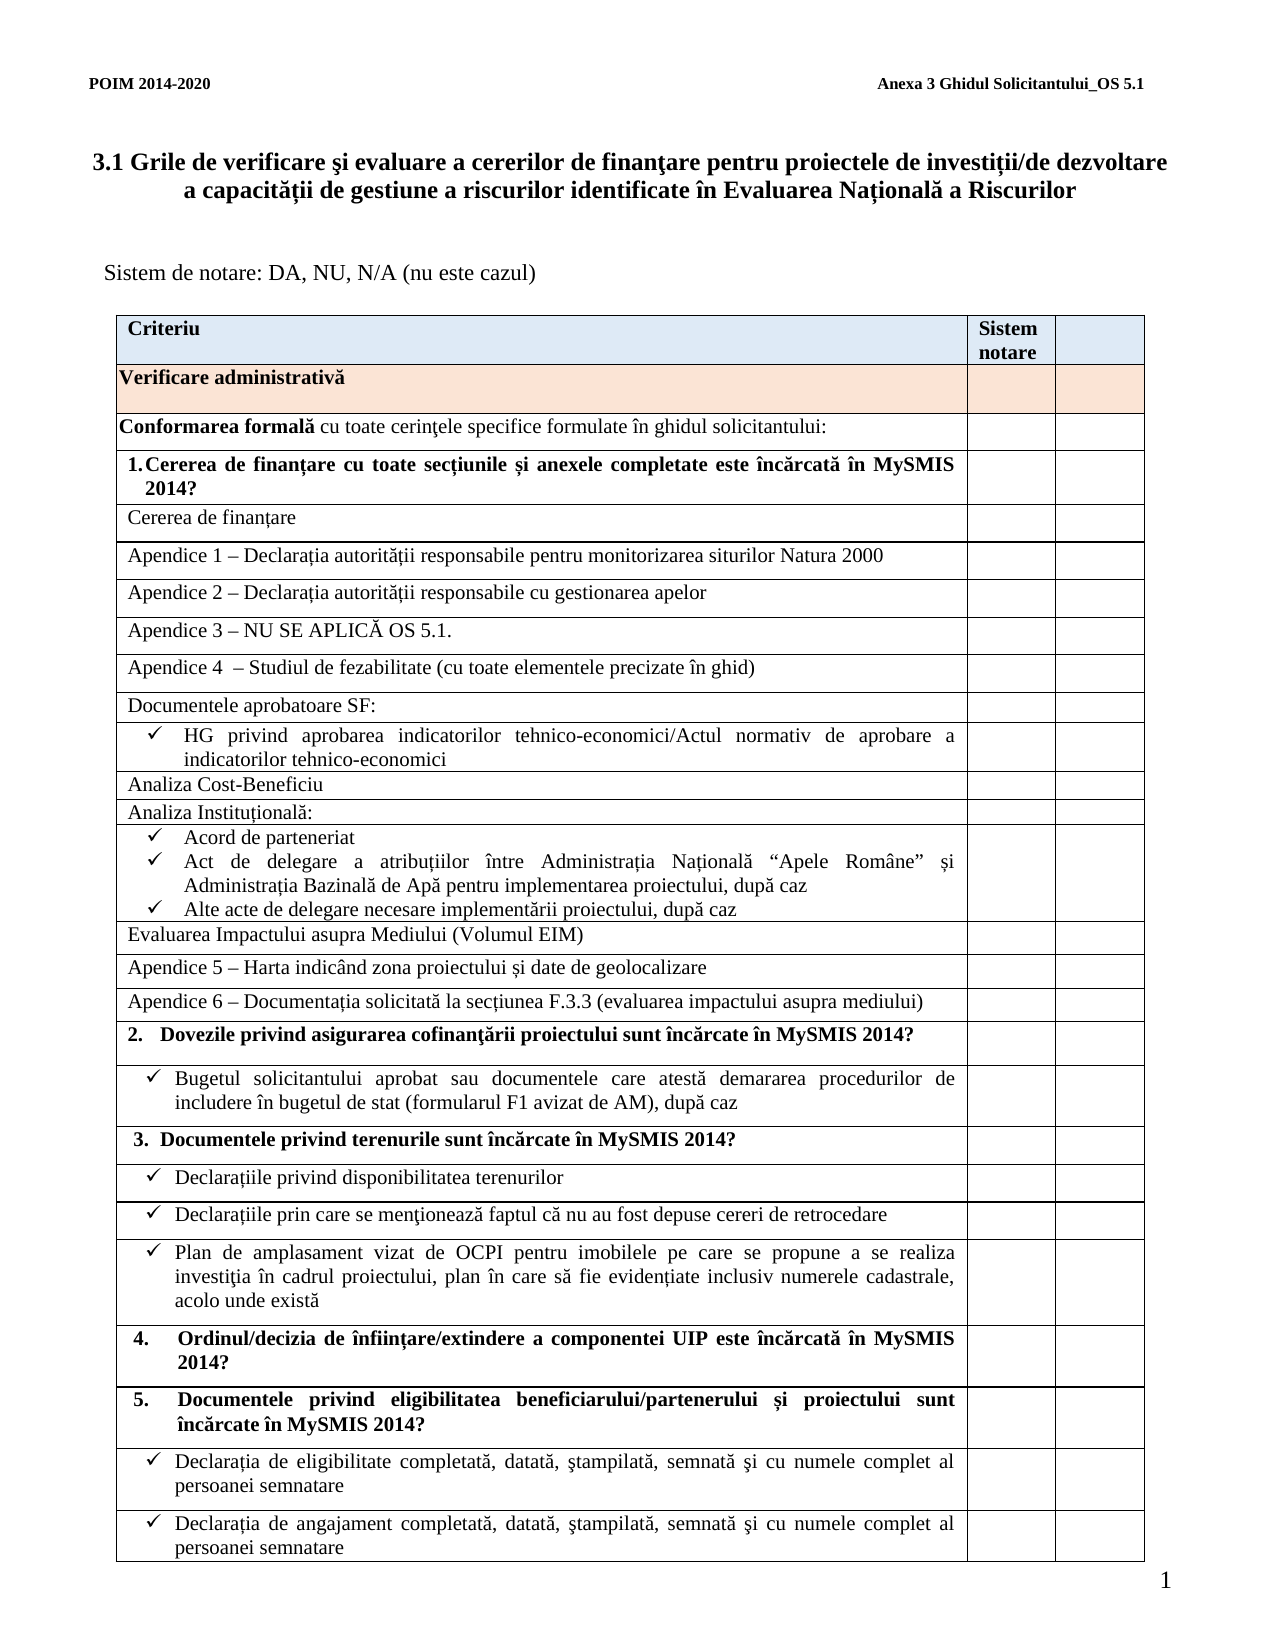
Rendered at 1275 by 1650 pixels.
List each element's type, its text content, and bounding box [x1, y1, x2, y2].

table_cell [968, 693, 1055, 722]
table_cell [1056, 1388, 1144, 1448]
table_cell [1056, 1203, 1144, 1239]
text 3.1 Grile de verificare şi evaluare a cererilor de finanţare pentru proiectele de investiții/de dezvoltare a capacității de gestiune a riscurilor identificate în Evaluarea Națională a Riscurilor [89, 147, 1172, 204]
table_cell [968, 1511, 1055, 1561]
table_cell Acord de parteneriat Act de delegare a atribuțiilor între Administrația Națională “Apele Române” și Administrația Bazinală de Apă pentru implementarea proiectului, după caz Alte acte de delegare necesare implementării proiectului, după caz [117, 825, 967, 921]
table_cell Apendice 1 – Declarația autorității responsabile pentru monitorizarea siturilor Natura 2000 [117, 543, 967, 579]
table_cell Conformarea formală cu toate cerinţele specifice formulate în ghidul solicitantului: [117, 414, 967, 450]
table_cell [1056, 955, 1144, 988]
table_cell [1056, 800, 1144, 824]
table_cell Declarația de eligibilitate completată, datată, ştampilată, semnată şi cu numele complet al persoanei semnatare [117, 1449, 967, 1510]
table_cell Verificare administrativă [117, 365, 967, 413]
table_cell Apendice 3 – NU SE APLICĂ OS 5.1. [117, 618, 967, 654]
table_cell [968, 365, 1055, 413]
table_cell [968, 1449, 1055, 1510]
table_cell [968, 825, 1055, 921]
table_cell [968, 800, 1055, 824]
table_cell [1056, 618, 1144, 654]
table_header [1056, 316, 1144, 364]
table_cell [1056, 922, 1144, 954]
table_cell [1056, 693, 1144, 722]
table_cell Apendice 6 – Documentația solicitată la secțiunea F.3.3 (evaluarea impactului asupra mediului) [117, 989, 967, 1021]
table_cell [1056, 655, 1144, 692]
table_cell [1056, 1511, 1144, 1561]
table_cell [1056, 825, 1144, 921]
table_cell [968, 1326, 1055, 1386]
table_cell Bugetul solicitantului aprobat sau documentele care atestă demararea procedurilor de includere în bugetul de stat (formularul F1 avizat de AM), după caz [117, 1066, 967, 1126]
table_header Criteriu [117, 316, 967, 364]
table_cell [968, 1203, 1055, 1239]
table_cell Declarațiile privind disponibilitatea terenurilor [117, 1165, 967, 1201]
table_cell Cererea de finanțare cu toate secțiunile și anexele completate este încărcată în MySMIS 2014? [117, 451, 967, 504]
table_cell [968, 989, 1055, 1021]
table_cell Declarațiile prin care se menţionează faptul că nu au fost depuse cereri de retrocedare [117, 1203, 967, 1239]
table_cell [1056, 1240, 1144, 1325]
table_cell [968, 772, 1055, 798]
table_cell [1056, 723, 1144, 771]
table_cell [968, 1022, 1055, 1064]
table_cell Declarația de angajament completată, datată, ştampilată, semnată şi cu numele complet al persoanei semnatare [117, 1511, 967, 1561]
table_cell [1056, 1066, 1144, 1126]
table_cell [1056, 451, 1144, 504]
table_cell Apendice 5 – Harta indicând zona proiectului și date de geolocalizare [117, 955, 967, 988]
table_cell Evaluarea Impactului asupra Mediului (Volumul EIM) [117, 922, 967, 954]
table_cell [1056, 1127, 1144, 1164]
table_cell Apendice 4 – Studiul de fezabilitate (cu toate elementele precizate în ghid) [117, 655, 967, 692]
table_cell [968, 1240, 1055, 1325]
table_cell [1056, 989, 1144, 1021]
table_cell [1056, 1022, 1144, 1064]
table_cell Documentele aprobatoare SF: [117, 693, 967, 722]
table_cell Analiza Instituțională: [117, 800, 967, 824]
table_cell [1056, 772, 1144, 798]
table_cell [1056, 505, 1144, 541]
table_header Sistem notare [968, 316, 1055, 364]
table_cell [1056, 1449, 1144, 1510]
table_cell [968, 723, 1055, 771]
table_cell [1056, 543, 1144, 579]
table_cell [968, 1066, 1055, 1126]
table_cell [968, 955, 1055, 988]
table_cell [1056, 1165, 1144, 1201]
table_cell [968, 580, 1055, 617]
table_cell Cererea de finanțare [117, 505, 967, 541]
table_cell [968, 414, 1055, 450]
table_cell Dovezile privind asigurarea cofinanţării proiectului sunt încărcate în MySMIS 2014? [117, 1022, 967, 1064]
table_cell Documentele privind terenurile sunt încărcate în MySMIS 2014? [117, 1127, 967, 1164]
table_cell HG privind aprobarea indicatorilor tehnico-economici/Actul normativ de aprobare a indicatorilor tehnico-economici [117, 723, 967, 771]
table_cell Documentele privind eligibilitatea beneficiarului/partenerului și proiectului sunt încărcate în MySMIS 2014? [117, 1388, 967, 1448]
text Sistem de notare: DA, NU, N/A (nu este cazul) [103, 259, 1172, 286]
table_cell [1056, 365, 1144, 413]
table_cell [1056, 1326, 1144, 1386]
table_cell [968, 1165, 1055, 1201]
table_cell Analiza Cost-Beneficiu [117, 772, 967, 798]
table_cell [968, 922, 1055, 954]
table_cell [968, 451, 1055, 504]
table_cell [968, 655, 1055, 692]
table_cell [968, 1127, 1055, 1164]
table_cell [968, 618, 1055, 654]
table_cell [968, 505, 1055, 541]
table_cell Ordinul/decizia de înființare/extindere a componentei UIP este încărcată în MySMIS 2014? [117, 1326, 967, 1386]
table_cell Plan de amplasament vizat de OCPI pentru imobilele pe care se propune a se realiza investiţia în cadrul proiectului, plan în care să fie evidențiate inclusiv numerele cadastrale, acolo unde există [117, 1240, 967, 1325]
table_cell [968, 1388, 1055, 1448]
table_cell Apendice 2 – Declarația autorității responsabile cu gestionarea apelor [117, 580, 967, 617]
table_cell [968, 543, 1055, 579]
table_cell [1056, 414, 1144, 450]
table_cell [1056, 580, 1144, 617]
